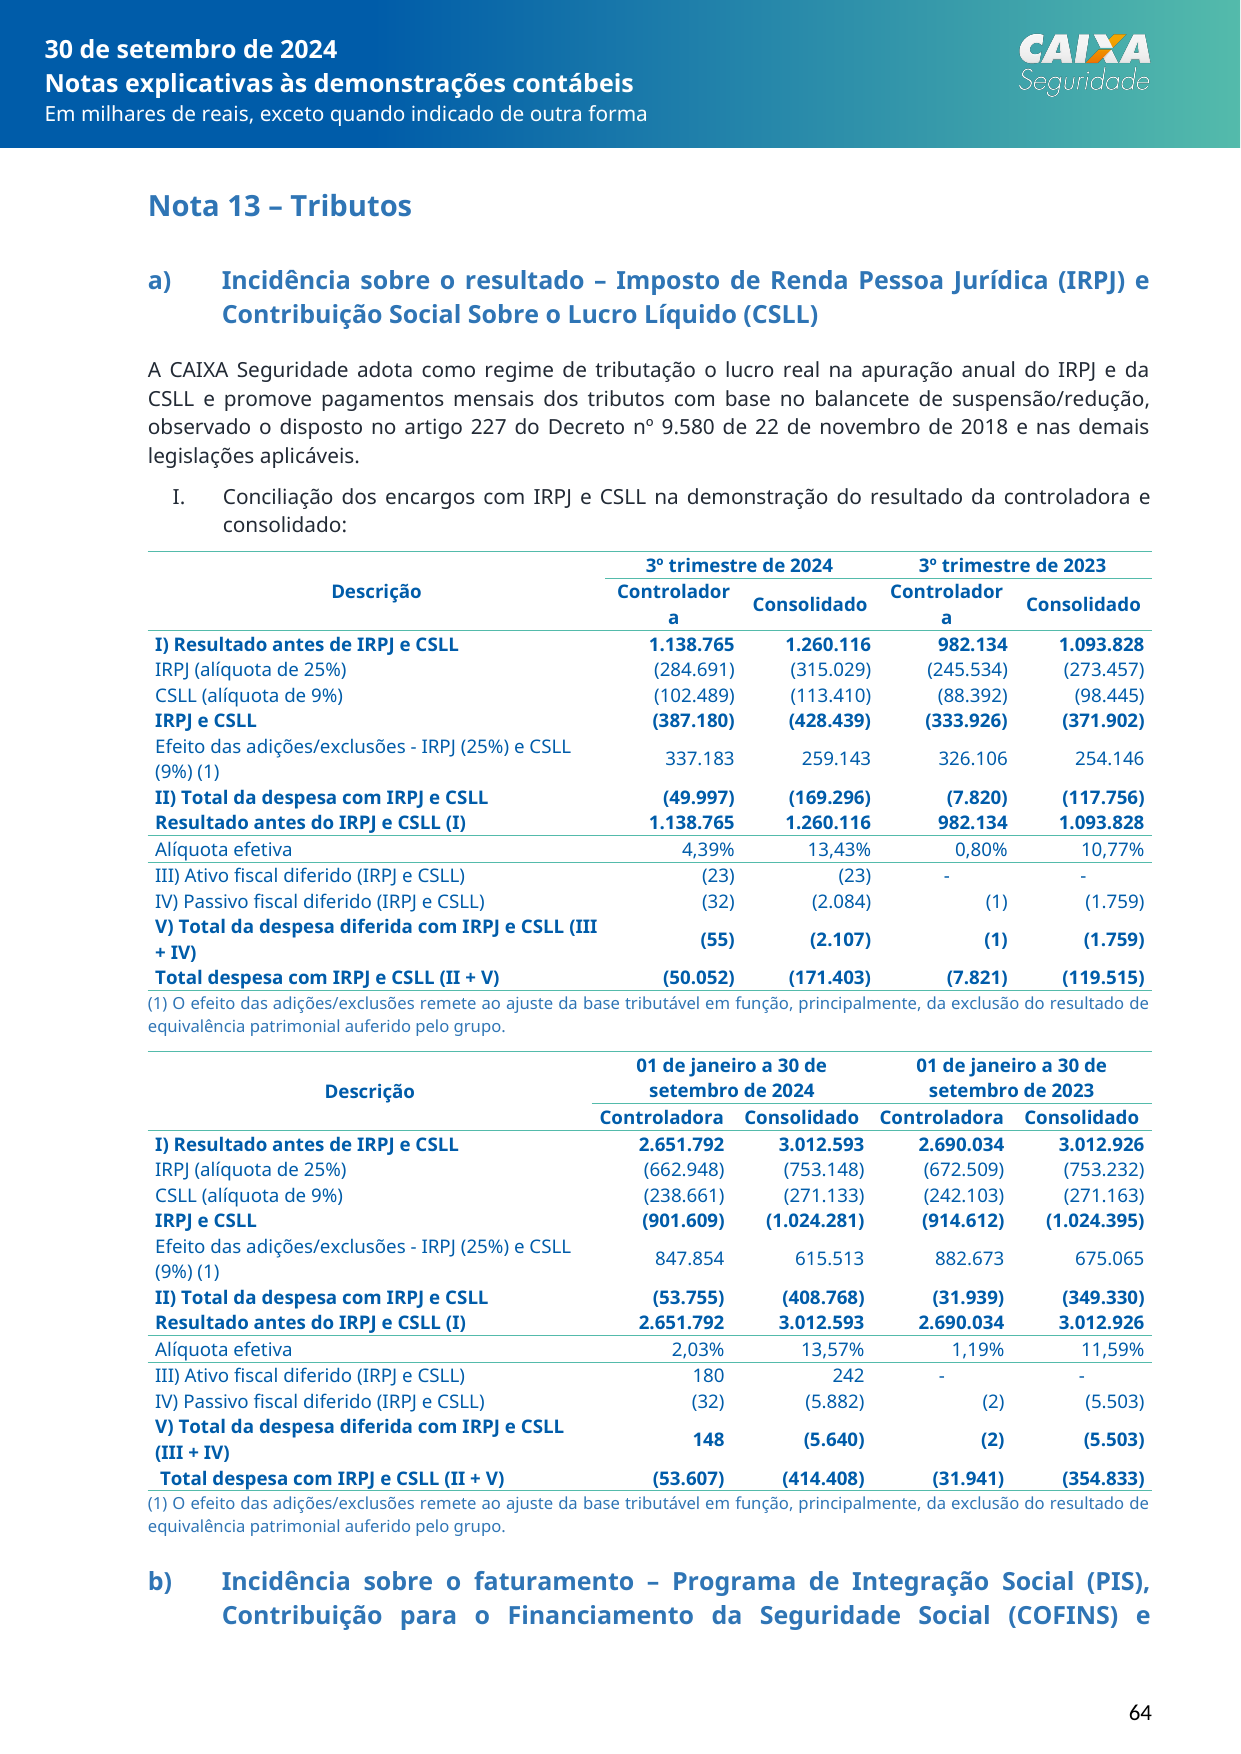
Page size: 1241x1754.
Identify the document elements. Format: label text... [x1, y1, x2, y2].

text (1) O efeito das adições/exclusões remete ao ajuste da base tributável em função, principalmente, da exclusão do resultado de equivalência patrimonial auferido pelo grupo. [148, 991, 1152, 1038]
text Nota 13 – Tributos [148, 185, 1152, 225]
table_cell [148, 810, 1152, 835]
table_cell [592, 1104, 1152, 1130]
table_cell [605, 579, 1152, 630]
list Incidência sobre o resultado – Imposto de Renda Pessoa Jurídica (IRPJ) e Contribuição Social Sobre o Lucro Líquido (CSLL) [148, 262, 1152, 331]
picture [1017, 32, 1152, 98]
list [148, 1564, 1152, 1632]
text A CAIXA Seguridade adota como regime de tributação o lucro real na apuração anual do IRPJ e da CSLL e promove pagamentos mensais dos tributos com base no balancete de suspensão/redução, observado o disposto no artigo 227 do Decreto nº 9.580 de 22 de novembro de 2018 e nas demais legislações aplicáveis. [148, 356, 1152, 469]
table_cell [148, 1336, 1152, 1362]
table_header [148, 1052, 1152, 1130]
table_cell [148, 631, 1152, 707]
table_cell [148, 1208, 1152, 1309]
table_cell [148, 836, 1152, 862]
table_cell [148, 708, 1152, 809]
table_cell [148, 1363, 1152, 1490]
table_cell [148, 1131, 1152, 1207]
text (1) O efeito das adições/exclusões remete ao ajuste da base tributável em função, principalmente, da exclusão do resultado de equivalência patrimonial auferido pelo grupo. [148, 1491, 1152, 1538]
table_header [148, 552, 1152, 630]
list Conciliação dos encargos com IRPJ e CSLL na demonstração do resultado da controladora e consolidado: [185, 482, 1152, 539]
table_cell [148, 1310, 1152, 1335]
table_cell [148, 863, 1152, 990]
